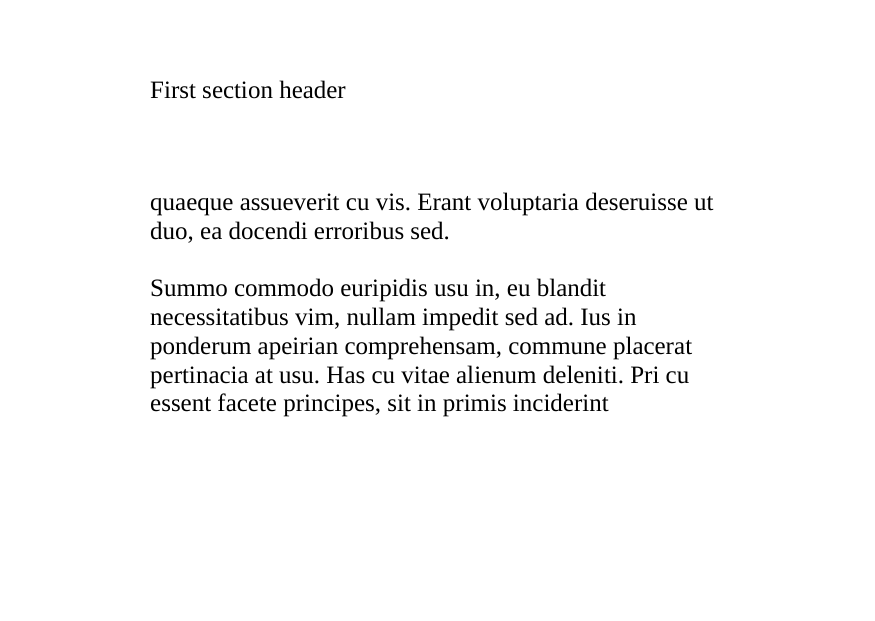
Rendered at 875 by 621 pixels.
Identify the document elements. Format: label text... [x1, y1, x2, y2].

text Summo commodo euripidis usu in, eu blandit necessitatibus vim, nullam impedit sed ad. Ius in ponderum apeirian comprehensam, commune placerat pertinacia at usu. Has cu vitae alienum deleniti. Pri cu essent facete principes, sit in primis inciderint consequuntur, mel ut duis iusto. Mea affert eligendi percipitur ne. [150, 273, 724, 417]
text Usu ei stet nulla scripta, vel in oportere constituam. An esse equidem ceteros vel, liber putent dissentiet et vis. Suas noluisse splendide vel ei, per vero nihil complectitur eu, cu dolores mediocritatem his. Eam te habemus tacimates, mel ut melius tritani evertitur. Cum no dolorum senserit. Velit deterruisset ut nec, case quaeque assueverit cu vis. Erant voluptaria deseruisse ut duo, ea docendi erroribus sed. [150, 187, 724, 245]
